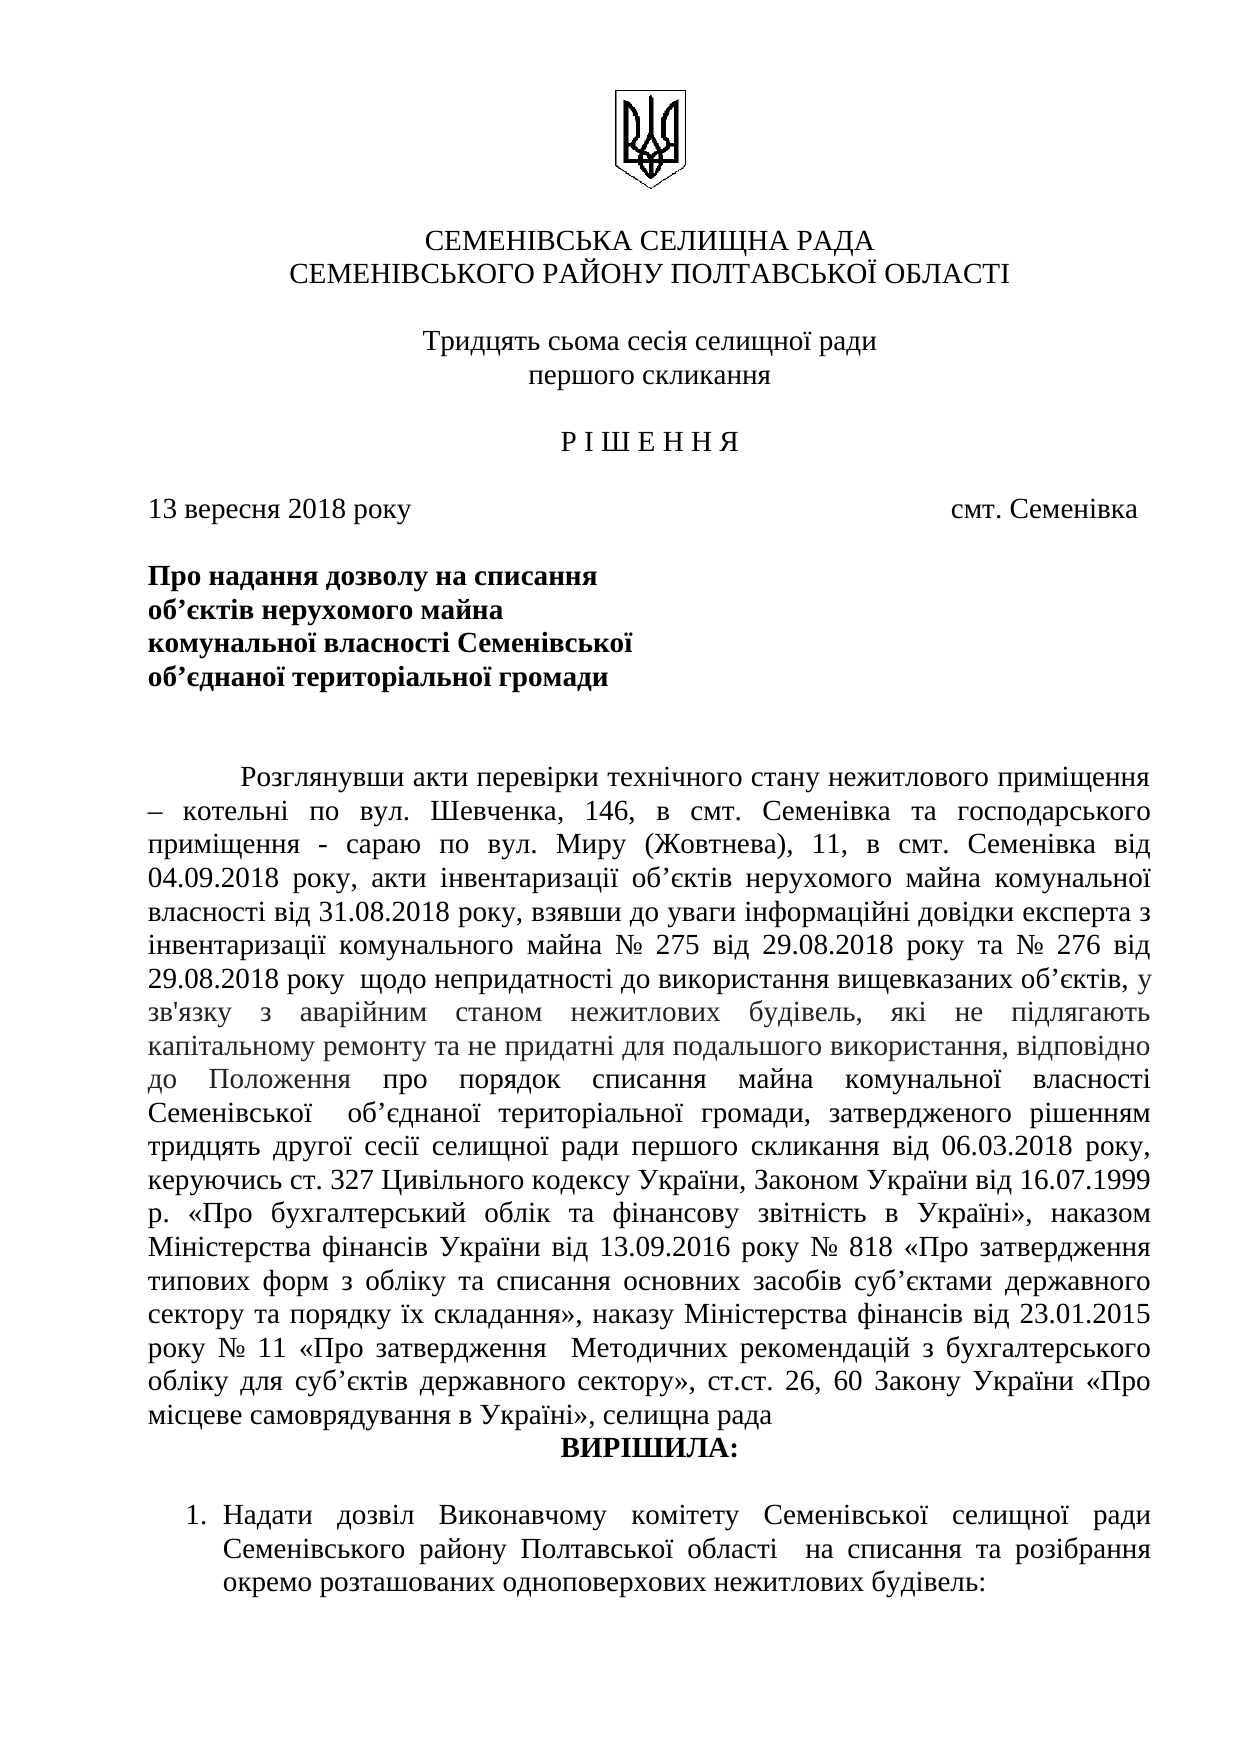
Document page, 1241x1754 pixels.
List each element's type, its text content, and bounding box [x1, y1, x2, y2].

text Тридцять сьома сесія селищної ради [148, 323, 1152, 357]
text ВИРІШИЛА: [148, 1430, 1152, 1464]
text об’єднаної територіальної громади [148, 659, 1152, 692]
text СЕМЕНІВСЬКОГО РАЙОНУ ПОЛТАВСЬКОЇ ОБЛАСТІ [148, 256, 1152, 290]
text СЕМЕНІВСЬКА СЕЛИЩНА РАДА [148, 223, 1152, 256]
text Р І Ш Е Н Н Я [148, 424, 1152, 458]
text першого скликання [148, 357, 1152, 391]
text 13 вересня 2018 року смт. Семенівка [148, 491, 1152, 525]
text об’єктів нерухомого майна [148, 592, 1152, 625]
picture [612, 88, 688, 190]
text Розглянувши акти перевірки технічного стану нежитлового приміщення – котельні по вул. Шевченка, 146, в смт. Семенівка та господарського приміщення - сараю по вул. Миру (Жовтнева), 11, в смт. Семенівка від 04.09.2018 року, акти інвентаризації об’єктів нерухомого майна комунальної власності від 31.08.2018 року, взявши до уваги інформаційні довідки експерта з інвентаризації комунального майна № 275 від 29.08.2018 року та № 276 від 29.08.2018 року щодо непридатності до використання вищевказаних об’єктів, у зв'язку з аварійним станом нежитлових будівель, які не підлягають капітальному ремонту та не придатні для подальшого використання, відповідно до Положення про порядок списання майна комунальної власності Семенівської об’єднаної територіальної громади, затвердженого рішенням тридцять другої сесії селищної ради першого скликання від 06.03.2018 року, керуючись ст. 327 Цивільного кодексу України, Законом України від 16.07.1999 р. «Про бухгалтерський облік та фінансову звітність в Україні», наказом Міністерства фінансів України від 13.09.2016 року № 818 «Про затвердження типових форм з обліку та списання основних засобів суб’єктами державного сектору та порядку їх складання», наказу Міністерства фінансів від 23.01.2015 року № 11 «Про затвердження Методичних рекомендацій з бухгалтерського обліку для суб’єктів державного сектору», ст.ст. 26, 60 Закону України «Про місцеве самоврядування в Україні», селищна рада [148, 759, 1152, 1430]
text комунальної власності Семенівської [148, 625, 1152, 659]
text Про надання дозволу на списання [148, 558, 1152, 592]
list Надати дозвіл Виконавчому комітету Семенівської селищної ради Семенівського району Полтавської області на списання та розібрання окремо розташованих одноповерхових нежитлових будівель: [185, 1497, 1152, 1598]
